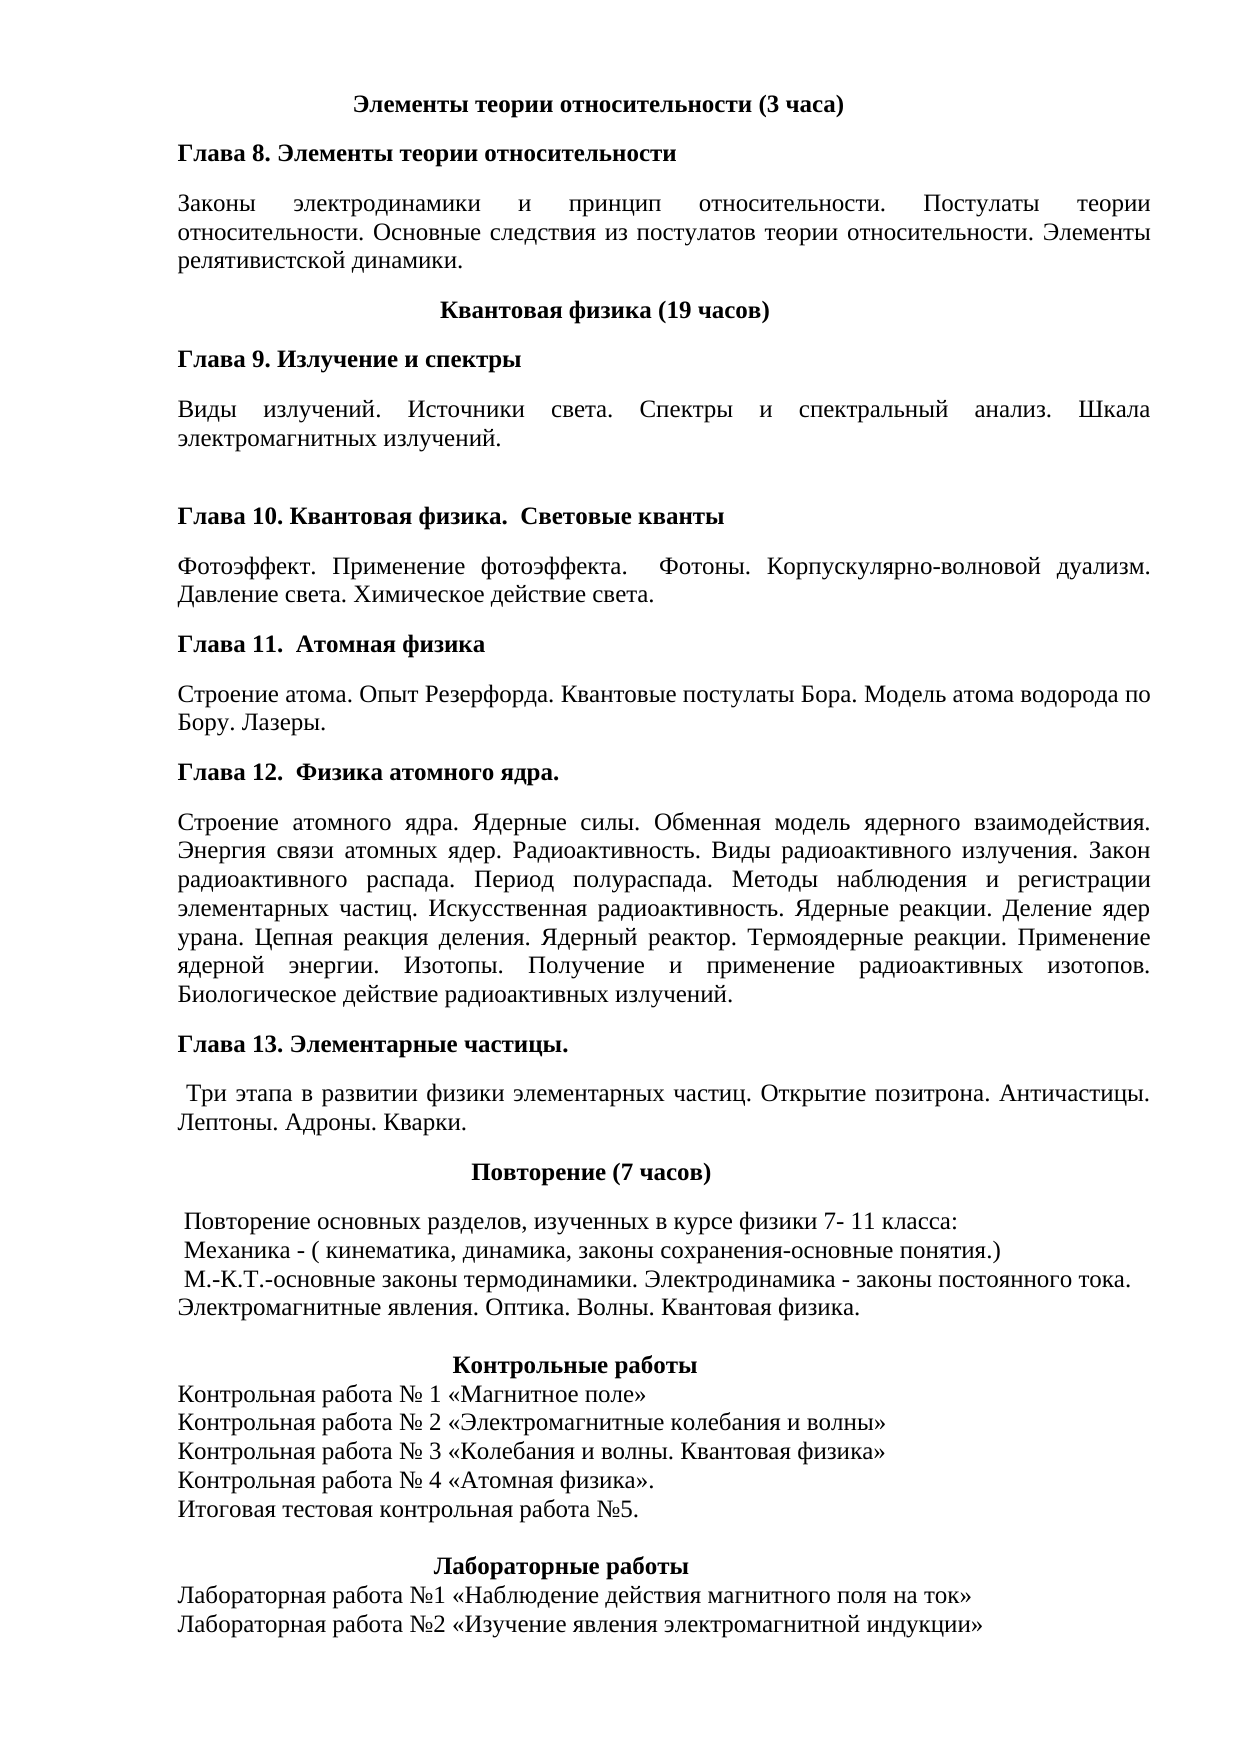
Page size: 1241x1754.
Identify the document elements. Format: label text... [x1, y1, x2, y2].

text Контрольные работы [177, 1350, 1152, 1379]
text Повторение основных разделов, изученных в курсе физики 7- 11 класса: [177, 1206, 1152, 1235]
text Лабораторная работа №2 «Изучение явления электромагнитной индукции» [177, 1609, 1152, 1637]
text Виды излучений. Источники света. Спектры и спектральный анализ. Шкала электромагнитных излучений. [177, 394, 1152, 452]
text Квантовая физика (19 часов) [177, 295, 1152, 324]
text Глава 13. Элементарные частицы. [177, 1029, 1152, 1057]
text Строение атомного ядра. Ядерные силы. Обменная модель ядерного взаимодействия. Энергия связи атомных ядер. Радиоактивность. Виды радиоактивного излучения. Закон радиоактивного распада. Период полураспада. Методы наблюдения и регистрации элементарных частиц. Искусственная радиоактивность. Ядерные реакции. Деление ядер урана. Цепная реакция деления. Ядерный реактор. Термоядерные реакции. Применение ядерной энергии. Изотопы. Получение и применение радиоактивных изотопов. Биологическое действие радиоактивных излучений. [177, 807, 1152, 1008]
text Глава 11. Атомная физика [177, 629, 1152, 658]
text Контрольная работа № 4 «Атомная физика». [177, 1465, 1152, 1494]
text Контрольная работа № 3 «Колебания и волны. Квантовая физика» [177, 1436, 1152, 1465]
text Глава 9. Излучение и спектры [177, 344, 1152, 373]
text Лабораторные работы [177, 1551, 1152, 1580]
text Фотоэффект. Применение фотоэффекта. Фотоны. Корпускулярно-волновой дуализм. Давление света. Химическое действие света. [177, 551, 1152, 608]
text Повторение (7 часов) [177, 1157, 1152, 1185]
text Глава 12. Физика атомного ядра. [177, 757, 1152, 786]
text Строение атома. Опыт Резерфорда. Квантовые постулаты Бора. Модель атома водорода по Бору. Лазеры. [177, 679, 1152, 736]
text М.-К.Т.-основные законы термодинамики. Электродинамика - законы постоянного тока. Электромагнитные явления. Оптика. Волны. Квантовая физика. [177, 1264, 1152, 1321]
text Три этапа в развитии физики элементарных частиц. Открытие позитрона. Античастицы. Лептоны. Адроны. Кварки. [177, 1078, 1152, 1136]
text Контрольная работа № 2 «Электромагнитные колебания и волны» [177, 1407, 1152, 1436]
text Контрольная работа № 1 «Магнитное поле» [177, 1379, 1152, 1407]
text Итоговая тестовая контрольная работа №5. [177, 1494, 1152, 1522]
text Глава 10. Квантовая физика. Световые кванты [177, 472, 1152, 530]
text Лабораторная работа №1 «Наблюдение действия магнитного поля на ток» [177, 1580, 1152, 1609]
text Законы электродинамики и принцип относительности. Постулаты теории относительности. Основные следствия из постулатов теории относительности. Элементы релятивистской динамики. [177, 188, 1152, 274]
text Механика - ( кинематика, динамика, законы сохранения-основные понятия.) [177, 1235, 1152, 1264]
text Глава 8. Элементы теории относительности [177, 138, 1152, 167]
text Элементы теории относительности (3 часа) [177, 89, 1152, 117]
